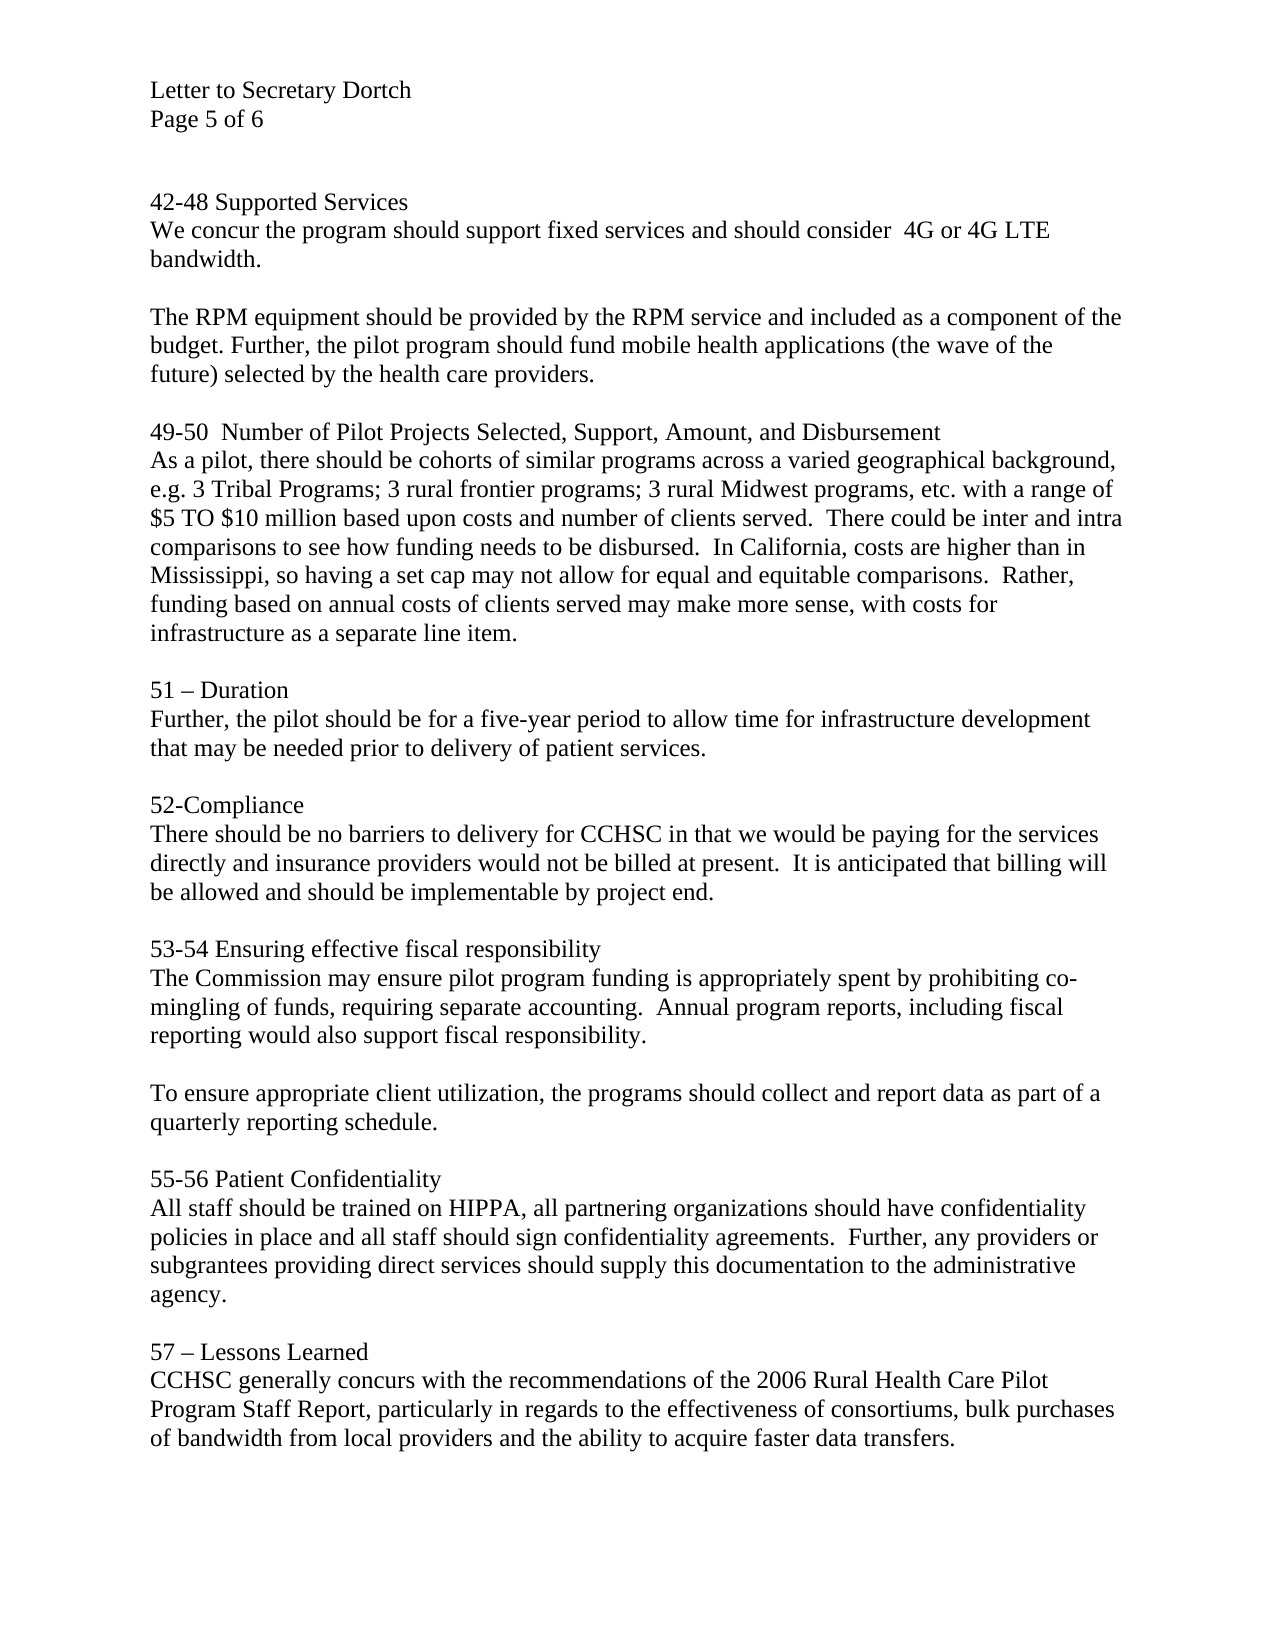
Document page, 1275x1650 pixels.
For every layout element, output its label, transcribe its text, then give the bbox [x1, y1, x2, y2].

text To ensure appropriate client utilization, the programs should collect and report data as part of a quarterly reporting schedule. [150, 1078, 1125, 1135]
text The RPM equipment should be provided by the RPM service and included as a component of the budget. Further, the pilot program should fund mobile health applications (the wave of the future) selected by the health care providers. [150, 302, 1125, 388]
text As a pilot, there should be cohorts of similar programs across a varied geographical background, e.g. 3 Tribal Programs; 3 rural frontier programs; 3 rural Midwest programs, etc. with a range of $5 TO $10 million based upon costs and number of clients served. There could be inter and intra comparisons to see how funding needs to be disbursed. In California, costs are higher than in Mississippi, so having a set cap may not allow for equal and equitable comparisons. Rather, funding based on annual costs of clients served may make more sense, with costs for infrastructure as a separate line item. [150, 445, 1125, 647]
text 52-Compliance [150, 790, 1125, 819]
text Further, the pilot should be for a five-year period to allow time for infrastructure development that may be needed prior to delivery of patient services. [150, 704, 1125, 762]
text 51 – Duration [150, 675, 1125, 704]
text 55-56 Patient Confidentiality [150, 1164, 1125, 1193]
text 42-48 Supported Services [150, 187, 1125, 215]
text The Commission may ensure pilot program funding is appropriately spent by prohibiting co-mingling of funds, requiring separate accounting. Annual program reports, including fiscal reporting would also support fiscal responsibility. [150, 963, 1125, 1049]
text There should be no barriers to delivery for CCHSC in that we would be paying for the services directly and insurance providers would not be billed at present. It is anticipated that billing will be allowed and should be implementable by project end. [150, 819, 1125, 905]
text We concur the program should support fixed services and should consider 4G or 4G LTE bandwidth. [150, 215, 1125, 273]
text CCHSC generally concurs with the recommendations of the 2006 Rural Health Care Pilot Program Staff Report, particularly in regards to the effectiveness of consortiums, bulk purchases of bandwidth from local providers and the ability to acquire faster data transfers. [150, 1365, 1125, 1452]
text 57 – Lessons Learned [150, 1337, 1125, 1365]
text 49-50 Number of Pilot Projects Selected, Support, Amount, and Disbursement [150, 417, 1125, 445]
text All staff should be trained on HIPPA, all partnering organizations should have confidentiality policies in place and all staff should sign confidentiality agreements. Further, any providers or subgrantees providing direct services should supply this documentation to the administrative agency. [150, 1193, 1125, 1308]
text 53-54 Ensuring effective fiscal responsibility [150, 934, 1125, 963]
